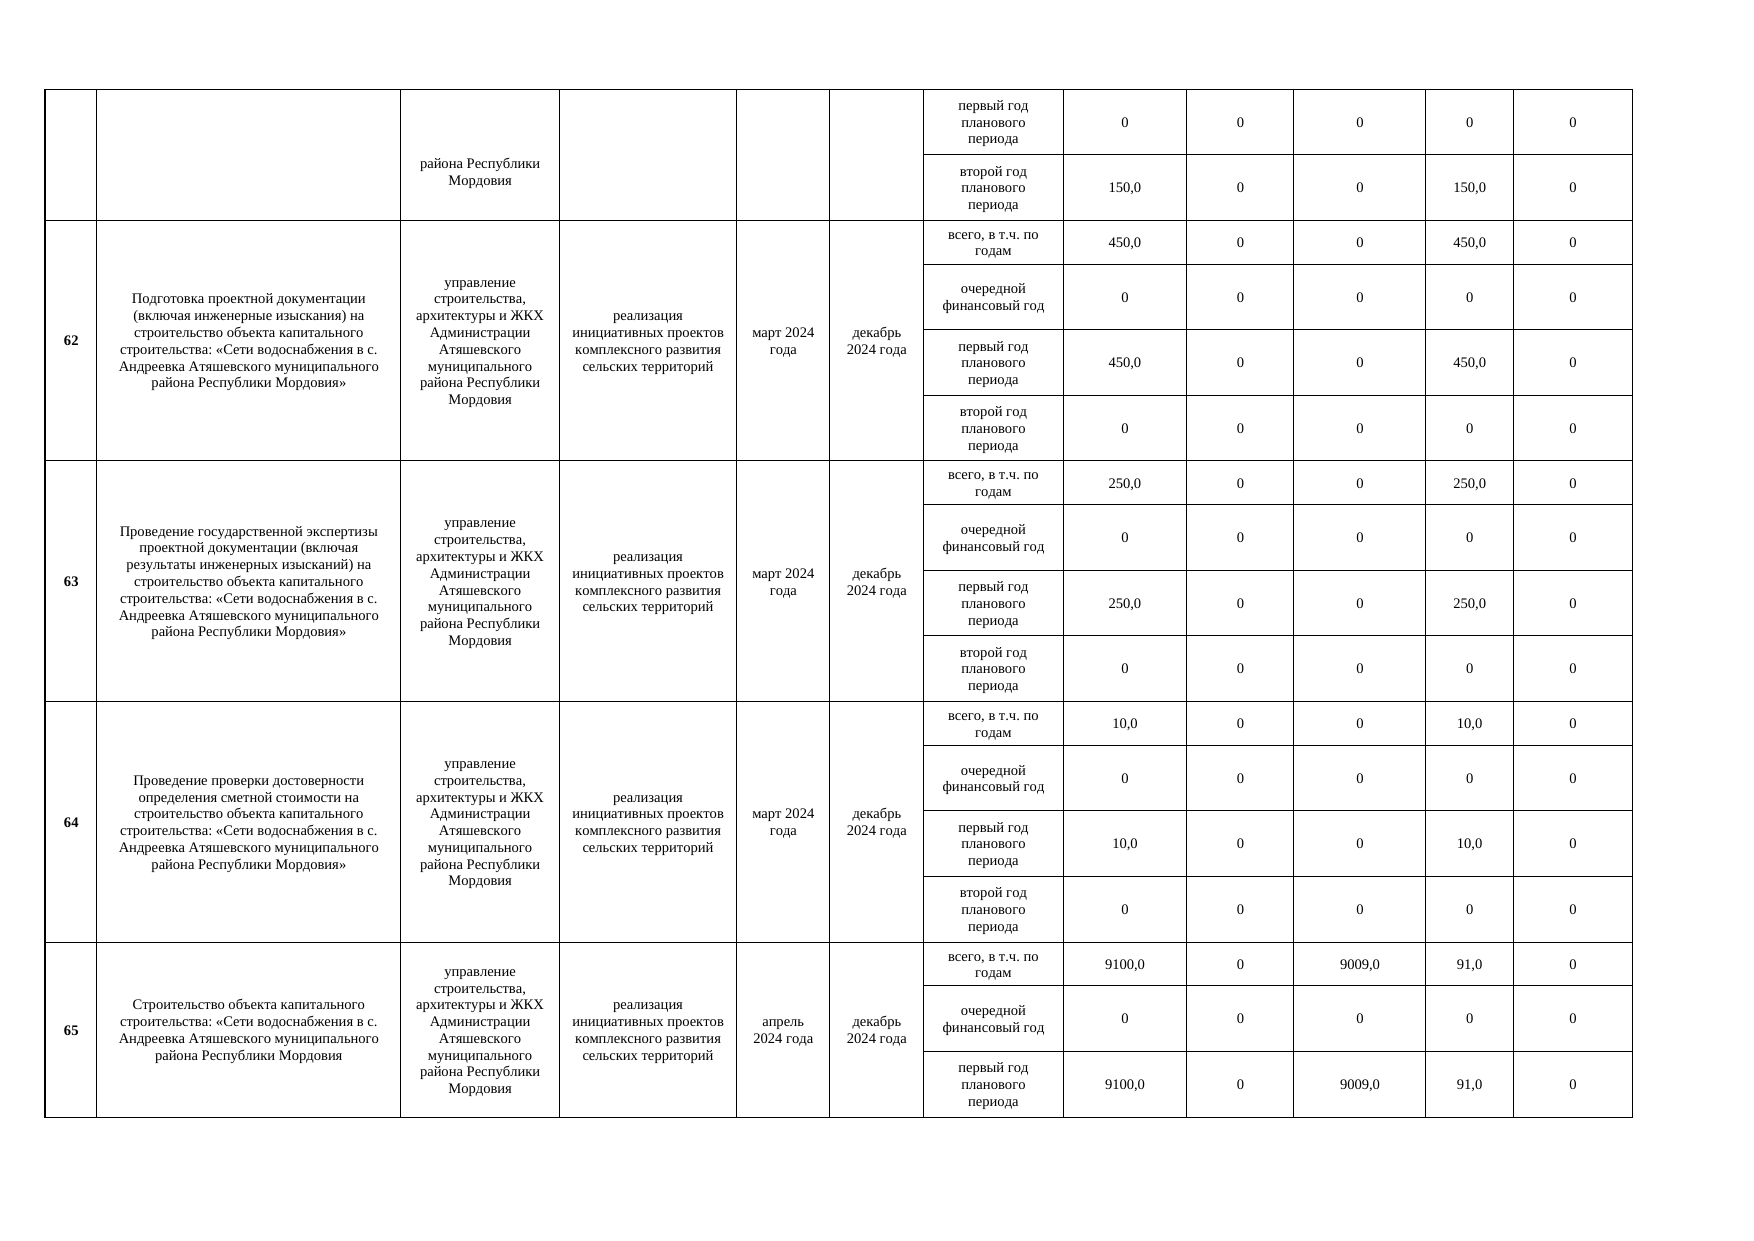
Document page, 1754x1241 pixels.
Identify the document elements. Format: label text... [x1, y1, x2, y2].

table_cell 0 [1426, 877, 1513, 942]
table_cell 62 [46, 221, 96, 460]
table_cell 0 [1294, 396, 1425, 460]
table_cell 0 [1294, 571, 1425, 635]
table_cell 0 [1187, 811, 1293, 876]
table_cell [560, 943, 736, 1117]
table_cell второй год планового периода [924, 155, 1063, 220]
table_cell март 2024 года [737, 461, 829, 701]
table_cell 0 [1426, 636, 1513, 701]
table_cell 150,0 [1426, 155, 1513, 220]
table_cell всего, в т.ч. по годам [924, 221, 1063, 263]
table_cell 0 [1426, 396, 1513, 460]
table_cell 0 [1064, 396, 1186, 460]
table_cell 0 [1294, 155, 1425, 220]
table_cell 64 [46, 702, 96, 942]
table_cell Проведение государственной экспертизы проектной документации (включая результаты инженерных изысканий) на строительство объекта капитального строительства: «Сети водоснабжения в с. Андреевка Атяшевского муниципального района Республики Мордовия» [97, 461, 400, 701]
table_cell очередной финансовый год [924, 505, 1063, 570]
table_cell 450,0 [1064, 221, 1186, 263]
table_cell 150,0 [1064, 155, 1186, 220]
table_cell очередной финансовый год [924, 265, 1063, 329]
table_cell 0 [1514, 505, 1632, 570]
table_cell апрель 2024 года [737, 943, 829, 1117]
table_cell 0 [1187, 986, 1293, 1051]
table_cell 0 [1426, 986, 1513, 1051]
table_cell 0 [1426, 746, 1513, 810]
table_cell 10,0 [1426, 702, 1513, 745]
table_cell декабрь 2024 года [830, 221, 923, 460]
table_cell 0 [1064, 986, 1186, 1051]
table_cell второй год планового периода [924, 396, 1063, 460]
table_cell 0 [1514, 1052, 1632, 1117]
table_cell 0 [1514, 746, 1632, 810]
table_cell 0 [1187, 571, 1293, 635]
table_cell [401, 221, 559, 460]
table_cell 0 [1064, 746, 1186, 810]
table_cell 0 [1064, 636, 1186, 701]
table_cell 0 [1294, 90, 1425, 154]
table_cell 0 [1514, 702, 1632, 745]
table_cell 10,0 [1426, 811, 1513, 876]
table_cell 0 [1514, 636, 1632, 701]
table_cell 0 [1187, 265, 1293, 329]
table_cell 9100,0 [1064, 1052, 1186, 1117]
table_cell 250,0 [1426, 571, 1513, 635]
table_cell 0 [1514, 155, 1632, 220]
table_cell 0 [1514, 221, 1632, 263]
table_cell 0 [1187, 636, 1293, 701]
table_cell 65 [46, 943, 96, 1117]
table_cell 0 [1064, 877, 1186, 942]
table_cell 0 [1187, 943, 1293, 985]
table_cell второй год планового периода [924, 636, 1063, 701]
table_cell второй год планового периода [924, 877, 1063, 942]
table_cell 0 [1426, 265, 1513, 329]
table_cell 0 [1514, 90, 1632, 154]
table_cell 0 [1294, 505, 1425, 570]
table_cell первый год планового периода [924, 1052, 1063, 1117]
table_cell очередной финансовый год [924, 986, 1063, 1051]
table_cell 450,0 [1426, 221, 1513, 263]
table_cell 0 [1294, 702, 1425, 745]
table_cell первый год планового периода [924, 811, 1063, 876]
table_cell 9009,0 [1294, 1052, 1425, 1117]
table_cell 0 [1294, 221, 1425, 263]
table_cell 0 [1294, 636, 1425, 701]
table_cell 0 [1187, 702, 1293, 745]
table_cell 0 [1187, 746, 1293, 810]
table_cell 0 [1294, 877, 1425, 942]
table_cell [401, 943, 559, 1117]
table_cell 0 [1294, 461, 1425, 504]
table_cell 0 [1294, 986, 1425, 1051]
table_cell 0 [1064, 505, 1186, 570]
table_cell декабрь 2024 года [830, 702, 923, 942]
table_cell управление строительства, архитектуры и ЖКХ Администрации Атяшевского муниципального района Республики Мордовия [401, 702, 559, 942]
table_cell 63 [46, 461, 96, 701]
table_cell 9009,0 [1294, 943, 1425, 985]
table_cell 250,0 [1426, 461, 1513, 504]
table_cell всего, в т.ч. по годам [924, 461, 1063, 504]
table_cell 0 [1426, 90, 1513, 154]
table_cell декабрь 2024 года [830, 943, 923, 1117]
table_cell Строительство объекта капитального строительства: «Сети водоснабжения в с. Андреевка Атяшевского муниципального района Республики Мордовия [97, 943, 400, 1117]
table_cell 0 [1187, 396, 1293, 460]
table_cell 0 [1187, 877, 1293, 942]
table_cell 250,0 [1064, 571, 1186, 635]
table_cell 91,0 [1426, 943, 1513, 985]
table_cell Подготовка проектной документации (включая инженерные изыскания) на строительство объекта капитального строительства: «Сети водоснабжения в с. Андреевка Атяшевского муниципального района Республики Мордовия» [97, 221, 400, 460]
table_cell 10,0 [1064, 811, 1186, 876]
table_cell реализация инициативных проектов комплексного развития сельских территорий [560, 461, 736, 701]
table_cell первый год планового периода [924, 571, 1063, 635]
table_cell 0 [1514, 265, 1632, 329]
table_cell 0 [1514, 943, 1632, 985]
table_cell очередной финансовый год [924, 746, 1063, 810]
table_cell 0 [1514, 571, 1632, 635]
table_cell 0 [1187, 505, 1293, 570]
table_cell декабрь 2024 года [830, 461, 923, 701]
table_cell 0 [1064, 90, 1186, 154]
table_cell 0 [1064, 265, 1186, 329]
table_cell 450,0 [1064, 330, 1186, 395]
table_cell 0 [1294, 811, 1425, 876]
table_cell 10,0 [1064, 702, 1186, 745]
table_cell всего, в т.ч. по годам [924, 943, 1063, 985]
table_cell 0 [1187, 330, 1293, 395]
table_cell март 2024 года [737, 702, 829, 942]
table_cell 0 [1294, 746, 1425, 810]
table_cell март 2024 года [737, 221, 829, 460]
table_cell Проведение проверки достоверности определения сметной стоимости на строительство объекта капитального строительства: «Сети водоснабжения в с. Андреевка Атяшевского муниципального района Республики Мордовия» [97, 702, 400, 942]
table_cell 0 [1187, 1052, 1293, 1117]
table_cell первый год планового периода [924, 330, 1063, 395]
table_cell 91,0 [1426, 1052, 1513, 1117]
table_cell 0 [1514, 877, 1632, 942]
table_cell первый год планового периода [924, 90, 1063, 154]
table_cell реализация инициативных проектов комплексного развития сельских территорий [560, 702, 736, 942]
table_cell 0 [1514, 396, 1632, 460]
table_cell 0 [1294, 265, 1425, 329]
table_cell 0 [1187, 221, 1293, 263]
table_cell 0 [1514, 811, 1632, 876]
table_cell 0 [1187, 461, 1293, 504]
table_cell 450,0 [1426, 330, 1513, 395]
table_cell 0 [1514, 330, 1632, 395]
table_cell 0 [1187, 90, 1293, 154]
table_cell 0 [1514, 461, 1632, 504]
table_cell 0 [1426, 505, 1513, 570]
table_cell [560, 221, 736, 460]
table_cell управление строительства, архитектуры и ЖКХ Администрации Атяшевского муниципального района Республики Мордовия [401, 461, 559, 701]
table_cell 250,0 [1064, 461, 1186, 504]
table_cell 9100,0 [1064, 943, 1186, 985]
table_cell 0 [1294, 330, 1425, 395]
table_cell 0 [1514, 986, 1632, 1051]
table_cell всего, в т.ч. по годам [924, 702, 1063, 745]
table_cell 0 [1187, 155, 1293, 220]
